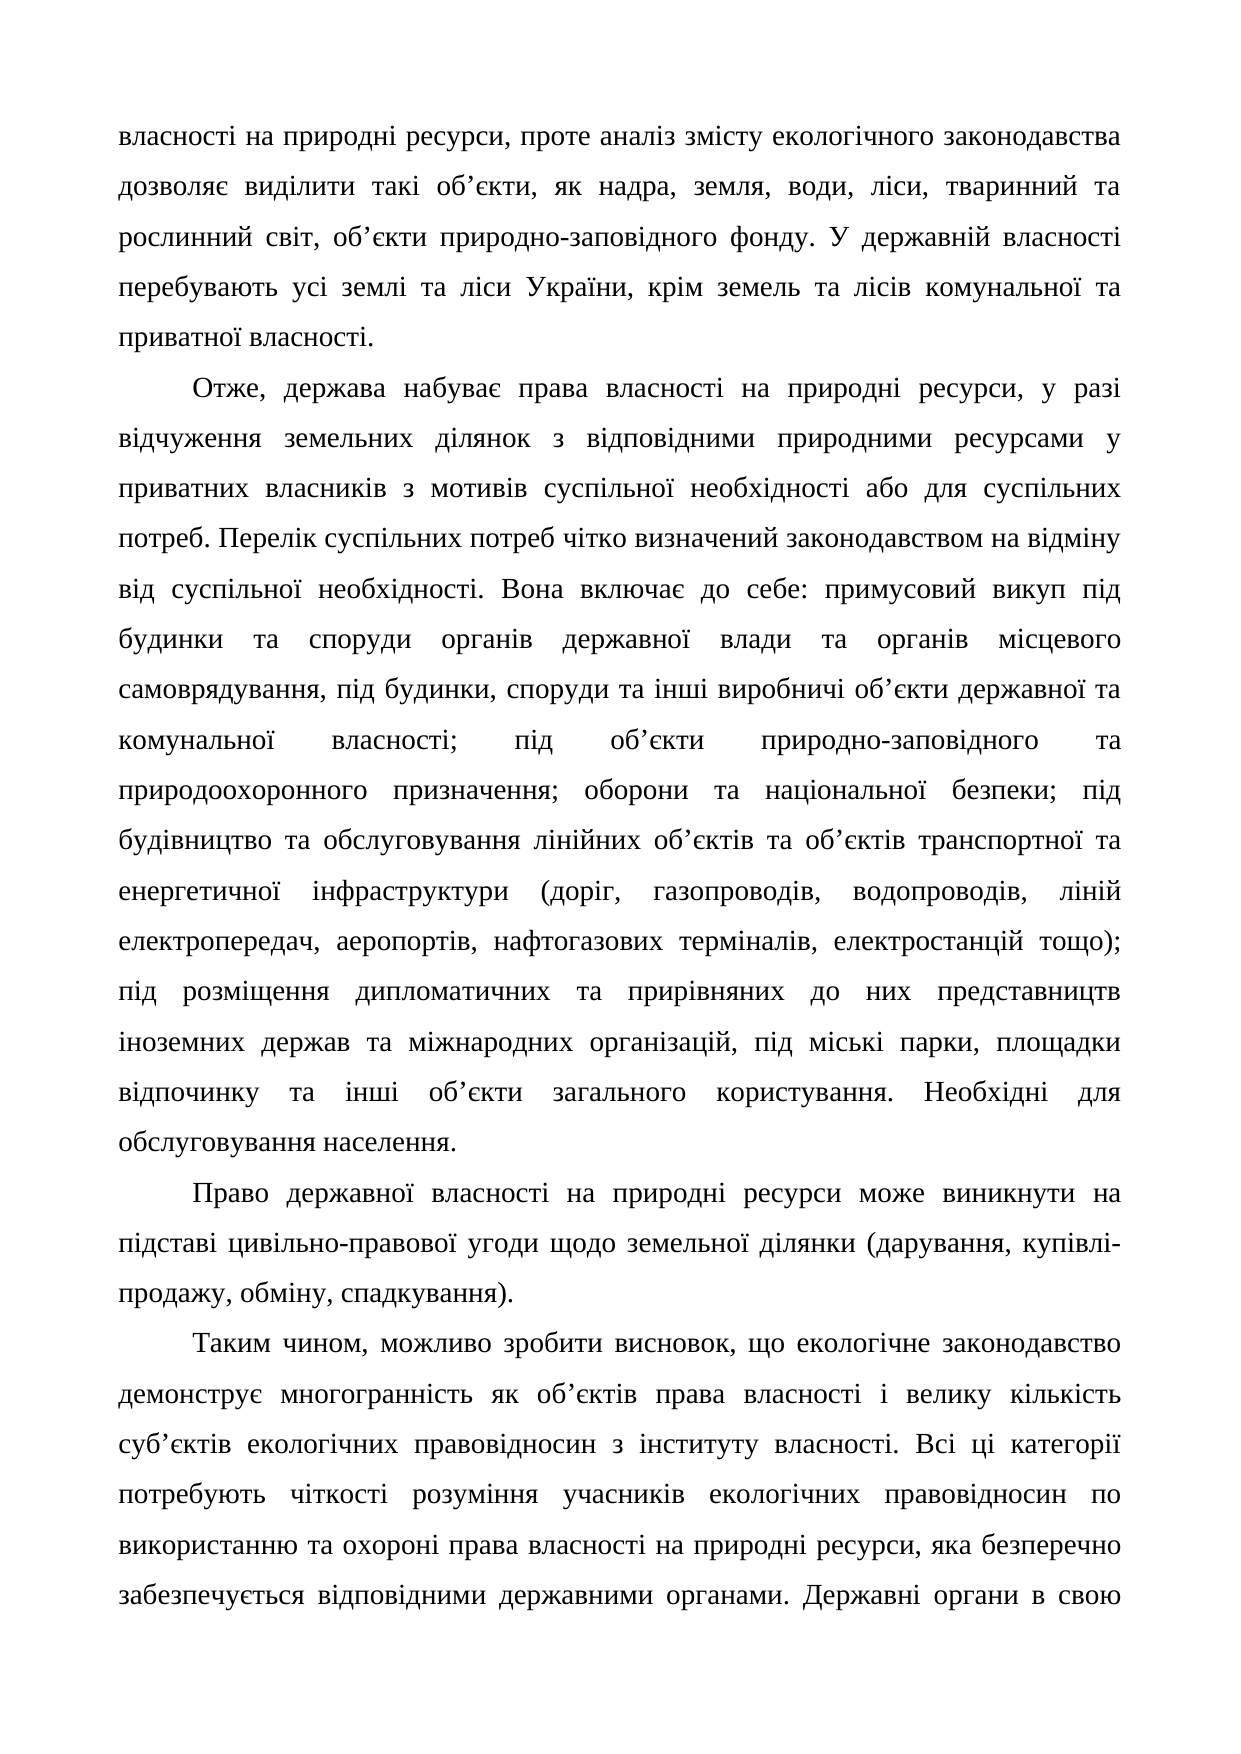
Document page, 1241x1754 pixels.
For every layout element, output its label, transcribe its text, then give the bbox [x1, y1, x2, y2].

text Право державної власності на природні ресурси може виникнути на підставі цивільно-правової угоди щодо земельної ділянки (дарування, купівлі-продажу, обміну, спадкування). [118, 1175, 1122, 1309]
text Отже, держава набуває права власності на природні ресурси, у разі відчуження земельних ділянок з відповідними природними ресурсами у приватних власників з мотивів суспільної необхідності або для суспільних потреб. Перелік суспільних потреб чітко визначений законодавством на відміну від суспільної необхідності. Вона включає до себе: примусовий викуп під будинки та споруди органів державної влади та органів місцевого самоврядування, під будинки, споруди та інші виробничі об’єкти державної та комунальної власності; під об’єкти природно-заповідного та природоохоронного призначення; оборони та національної безпеки; під будівництво та обслуговування лінійних об’єктів та об’єктів транспортної та енергетичної інфраструктури (доріг, газопроводів, водопроводів, ліній електропередач, аеропортів, нафтогазових терміналів, електростанцій тощо); під розміщення дипломатичних та прирівняних до них представництв іноземних держав та міжнародних організацій, під міські парки, площадки відпочинку та інші об’єкти загального користування. Необхідні для обслуговування населення. [118, 370, 1122, 1158]
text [118, 1326, 1122, 1611]
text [118, 118, 1122, 353]
